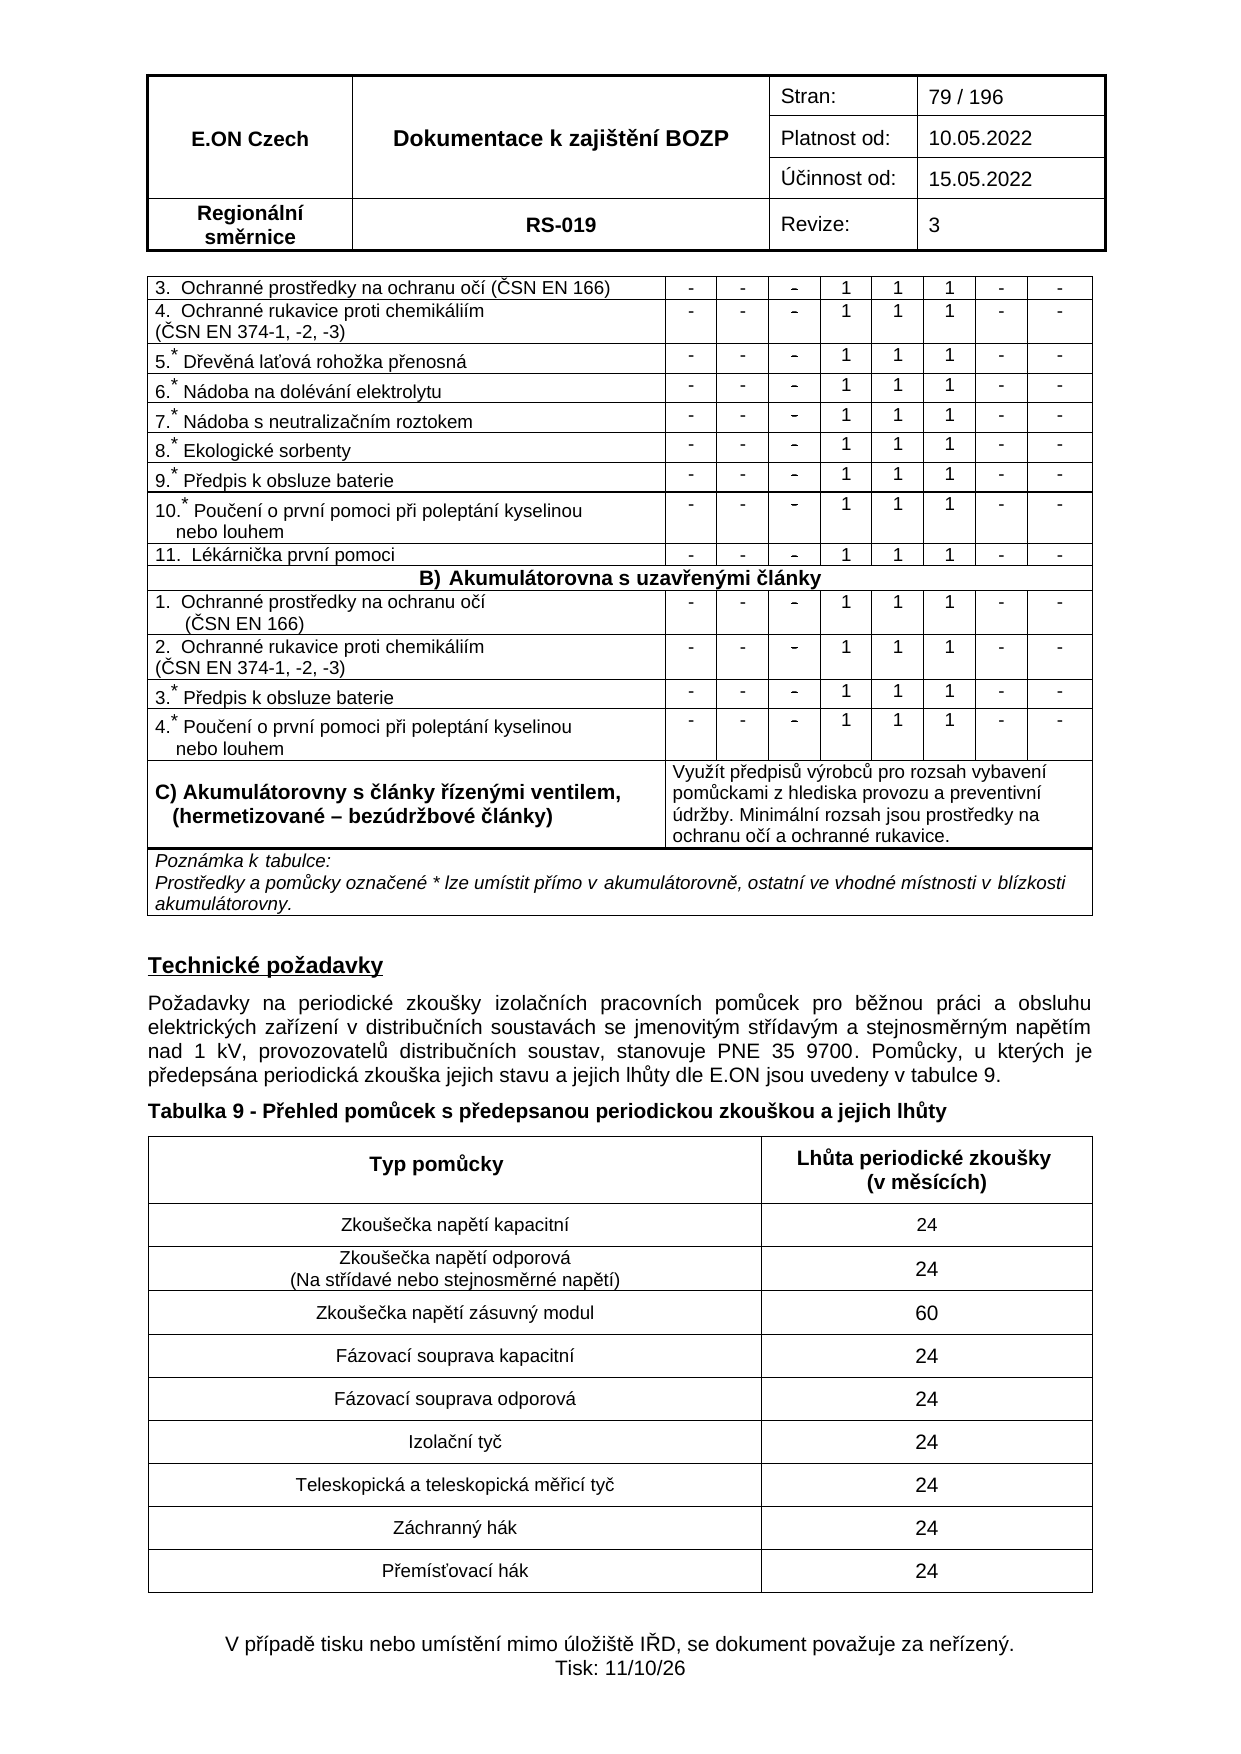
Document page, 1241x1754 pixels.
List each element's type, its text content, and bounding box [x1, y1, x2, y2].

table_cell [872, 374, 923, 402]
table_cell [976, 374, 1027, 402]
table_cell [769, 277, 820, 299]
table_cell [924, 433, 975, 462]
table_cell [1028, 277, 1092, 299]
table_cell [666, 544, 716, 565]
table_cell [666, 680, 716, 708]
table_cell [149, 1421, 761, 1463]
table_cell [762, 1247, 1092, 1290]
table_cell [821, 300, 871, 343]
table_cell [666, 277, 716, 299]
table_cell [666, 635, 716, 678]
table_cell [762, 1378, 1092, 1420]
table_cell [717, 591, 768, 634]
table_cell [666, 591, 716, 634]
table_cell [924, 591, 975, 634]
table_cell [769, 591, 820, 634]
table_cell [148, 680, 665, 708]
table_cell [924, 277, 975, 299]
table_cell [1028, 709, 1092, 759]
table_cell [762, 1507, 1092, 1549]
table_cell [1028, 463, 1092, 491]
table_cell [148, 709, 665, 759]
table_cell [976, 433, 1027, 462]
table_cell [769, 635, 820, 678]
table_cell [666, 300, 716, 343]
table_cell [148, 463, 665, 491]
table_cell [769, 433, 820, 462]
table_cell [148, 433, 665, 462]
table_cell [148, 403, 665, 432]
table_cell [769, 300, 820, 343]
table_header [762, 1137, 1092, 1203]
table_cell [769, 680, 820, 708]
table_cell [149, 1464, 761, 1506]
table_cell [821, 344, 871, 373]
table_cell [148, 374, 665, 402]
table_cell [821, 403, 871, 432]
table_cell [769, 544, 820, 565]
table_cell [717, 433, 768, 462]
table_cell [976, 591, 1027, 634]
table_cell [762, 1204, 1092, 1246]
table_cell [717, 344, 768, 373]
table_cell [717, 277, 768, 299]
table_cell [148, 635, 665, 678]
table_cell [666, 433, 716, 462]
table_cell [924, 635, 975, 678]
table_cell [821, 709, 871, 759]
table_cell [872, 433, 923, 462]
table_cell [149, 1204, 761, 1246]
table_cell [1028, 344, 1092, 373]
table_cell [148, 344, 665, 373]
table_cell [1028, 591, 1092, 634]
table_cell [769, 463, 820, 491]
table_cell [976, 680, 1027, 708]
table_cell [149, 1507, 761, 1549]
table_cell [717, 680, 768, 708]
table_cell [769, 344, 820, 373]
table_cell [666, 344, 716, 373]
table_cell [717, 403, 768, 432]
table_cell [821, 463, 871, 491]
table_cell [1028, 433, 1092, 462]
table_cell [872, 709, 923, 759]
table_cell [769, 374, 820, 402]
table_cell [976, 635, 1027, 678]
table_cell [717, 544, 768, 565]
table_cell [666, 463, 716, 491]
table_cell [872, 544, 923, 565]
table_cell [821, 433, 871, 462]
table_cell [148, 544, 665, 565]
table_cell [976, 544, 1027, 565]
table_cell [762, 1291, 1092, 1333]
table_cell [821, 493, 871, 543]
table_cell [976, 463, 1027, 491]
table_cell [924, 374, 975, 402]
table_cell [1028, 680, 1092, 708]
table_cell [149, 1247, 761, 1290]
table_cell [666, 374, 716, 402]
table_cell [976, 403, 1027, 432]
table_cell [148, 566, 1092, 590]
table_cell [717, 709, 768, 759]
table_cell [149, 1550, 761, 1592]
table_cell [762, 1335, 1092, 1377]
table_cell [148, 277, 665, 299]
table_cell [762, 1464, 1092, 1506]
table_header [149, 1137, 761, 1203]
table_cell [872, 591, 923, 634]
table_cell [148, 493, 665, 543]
text Požadavky na periodické zkoušky izolačních pracovních pomůcek pro běžnou práci a obsluhu elektrických zařízení v distribučních soustavách se jmenovitým střídavým a stejnosměrným napětím nad 1 kV, provozovatelů distribučních soustav, stanovuje PNE 35 9700. Pomůcky, u kterých je předepsána periodická zkouška jejich stavu a jejich lhůty dle E.ON jsou uvedeny v tabulce 9. [148, 991, 1092, 1087]
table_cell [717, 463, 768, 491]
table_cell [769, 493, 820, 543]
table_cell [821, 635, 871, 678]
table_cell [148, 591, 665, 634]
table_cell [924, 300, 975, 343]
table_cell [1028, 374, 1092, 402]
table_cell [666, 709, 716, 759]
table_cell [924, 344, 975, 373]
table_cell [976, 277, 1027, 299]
title Technické požadavky [148, 952, 1092, 978]
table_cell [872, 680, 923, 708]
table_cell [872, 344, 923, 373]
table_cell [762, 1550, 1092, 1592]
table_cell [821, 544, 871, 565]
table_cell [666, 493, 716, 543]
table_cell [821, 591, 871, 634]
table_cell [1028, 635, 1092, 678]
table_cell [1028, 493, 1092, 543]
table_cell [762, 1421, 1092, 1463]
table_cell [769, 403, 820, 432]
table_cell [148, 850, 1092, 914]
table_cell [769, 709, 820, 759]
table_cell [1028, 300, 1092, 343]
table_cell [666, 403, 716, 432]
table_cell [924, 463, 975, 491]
text Tabulka 9 - Přehled pomůcek s předepsanou periodickou zkouškou a jejich lhůty [148, 1099, 1092, 1123]
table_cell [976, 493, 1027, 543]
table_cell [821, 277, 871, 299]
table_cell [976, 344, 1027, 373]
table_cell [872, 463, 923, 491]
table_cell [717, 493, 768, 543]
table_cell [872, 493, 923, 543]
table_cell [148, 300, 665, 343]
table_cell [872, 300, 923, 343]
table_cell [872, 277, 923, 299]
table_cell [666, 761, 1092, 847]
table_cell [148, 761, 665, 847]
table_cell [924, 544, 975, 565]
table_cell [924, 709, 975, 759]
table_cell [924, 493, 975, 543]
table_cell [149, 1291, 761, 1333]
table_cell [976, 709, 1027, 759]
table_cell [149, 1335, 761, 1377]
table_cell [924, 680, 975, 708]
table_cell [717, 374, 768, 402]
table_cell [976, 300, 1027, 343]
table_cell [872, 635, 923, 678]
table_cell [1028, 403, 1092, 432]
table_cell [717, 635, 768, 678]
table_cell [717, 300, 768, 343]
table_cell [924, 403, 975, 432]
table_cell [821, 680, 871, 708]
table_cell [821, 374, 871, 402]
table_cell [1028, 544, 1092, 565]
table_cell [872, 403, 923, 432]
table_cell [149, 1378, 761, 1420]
